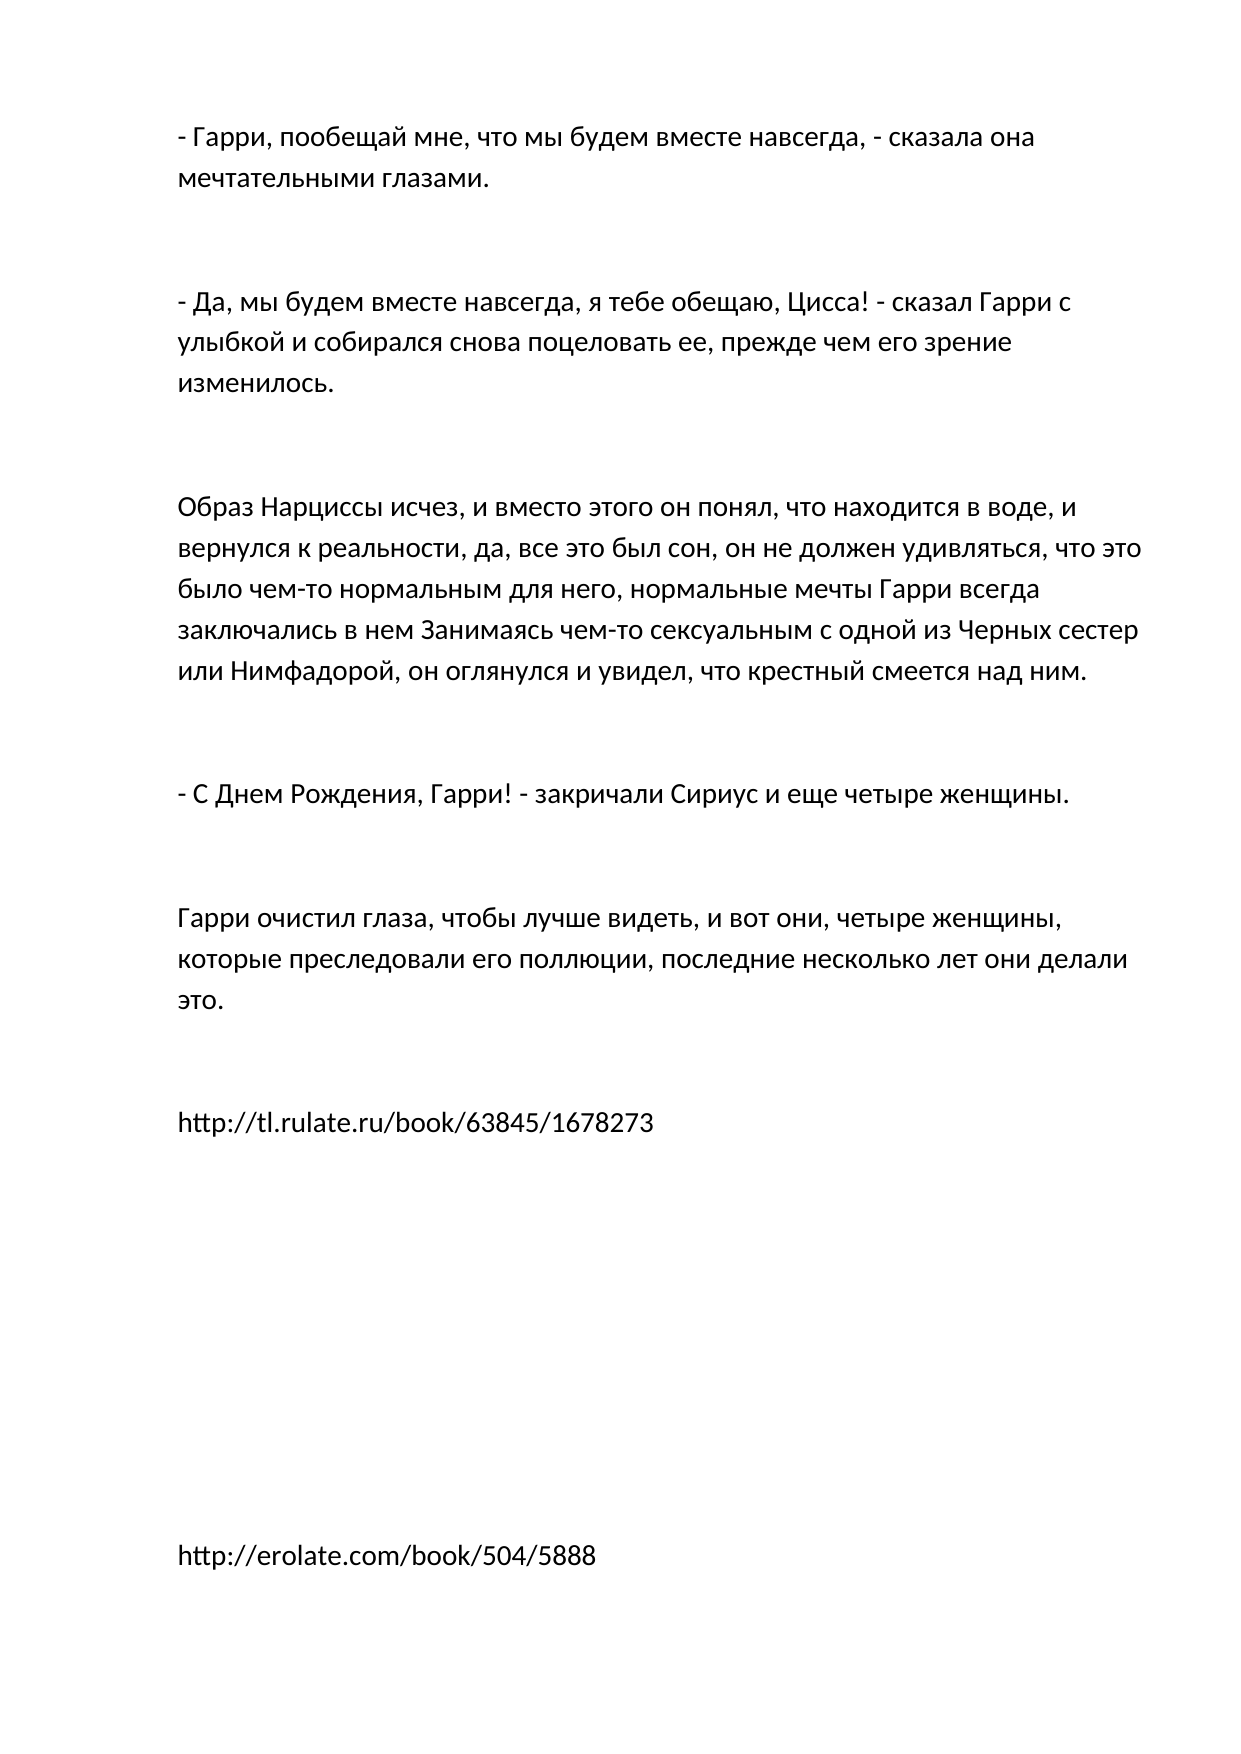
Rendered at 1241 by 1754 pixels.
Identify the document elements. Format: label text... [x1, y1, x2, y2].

text - Да, мы будем вместе навсегда, я тебе обещаю, Цисса! - сказал Гарри с улыбкой и собирался снова поцеловать ее, прежде чем его зрение изменилось. [177, 283, 1152, 400]
text http://erolate.com/book/504/5888 [177, 1537, 1152, 1572]
text http://tl.rulate.ru/book/63845/1678273 [177, 1104, 1152, 1140]
text - Гарри, пообещай мне, что мы будем вместе навсегда, - сказала она мечтательными глазами. [177, 118, 1152, 195]
text - С Днем Рождения, Гарри! - закричали Сириус и еще четыре женщины. [177, 775, 1152, 811]
text Гарри очистил глаза, чтобы лучше видеть, и вот они, четыре женщины, которые преследовали его поллюции, последние несколько лет они делали это. [177, 899, 1152, 1016]
text Образ Нарциссы исчез, и вместо этого он понял, что находится в воде, и вернулся к реальности, да, все это был сон, он не должен удивляться, что это было чем-то нормальным для него, нормальные мечты Гарри всегда заключались в нем Занимаясь чем-то сексуальным с одной из Черных сестер или Нимфадорой, он оглянулся и увидел, что крестный смеется над ним. [177, 488, 1152, 687]
